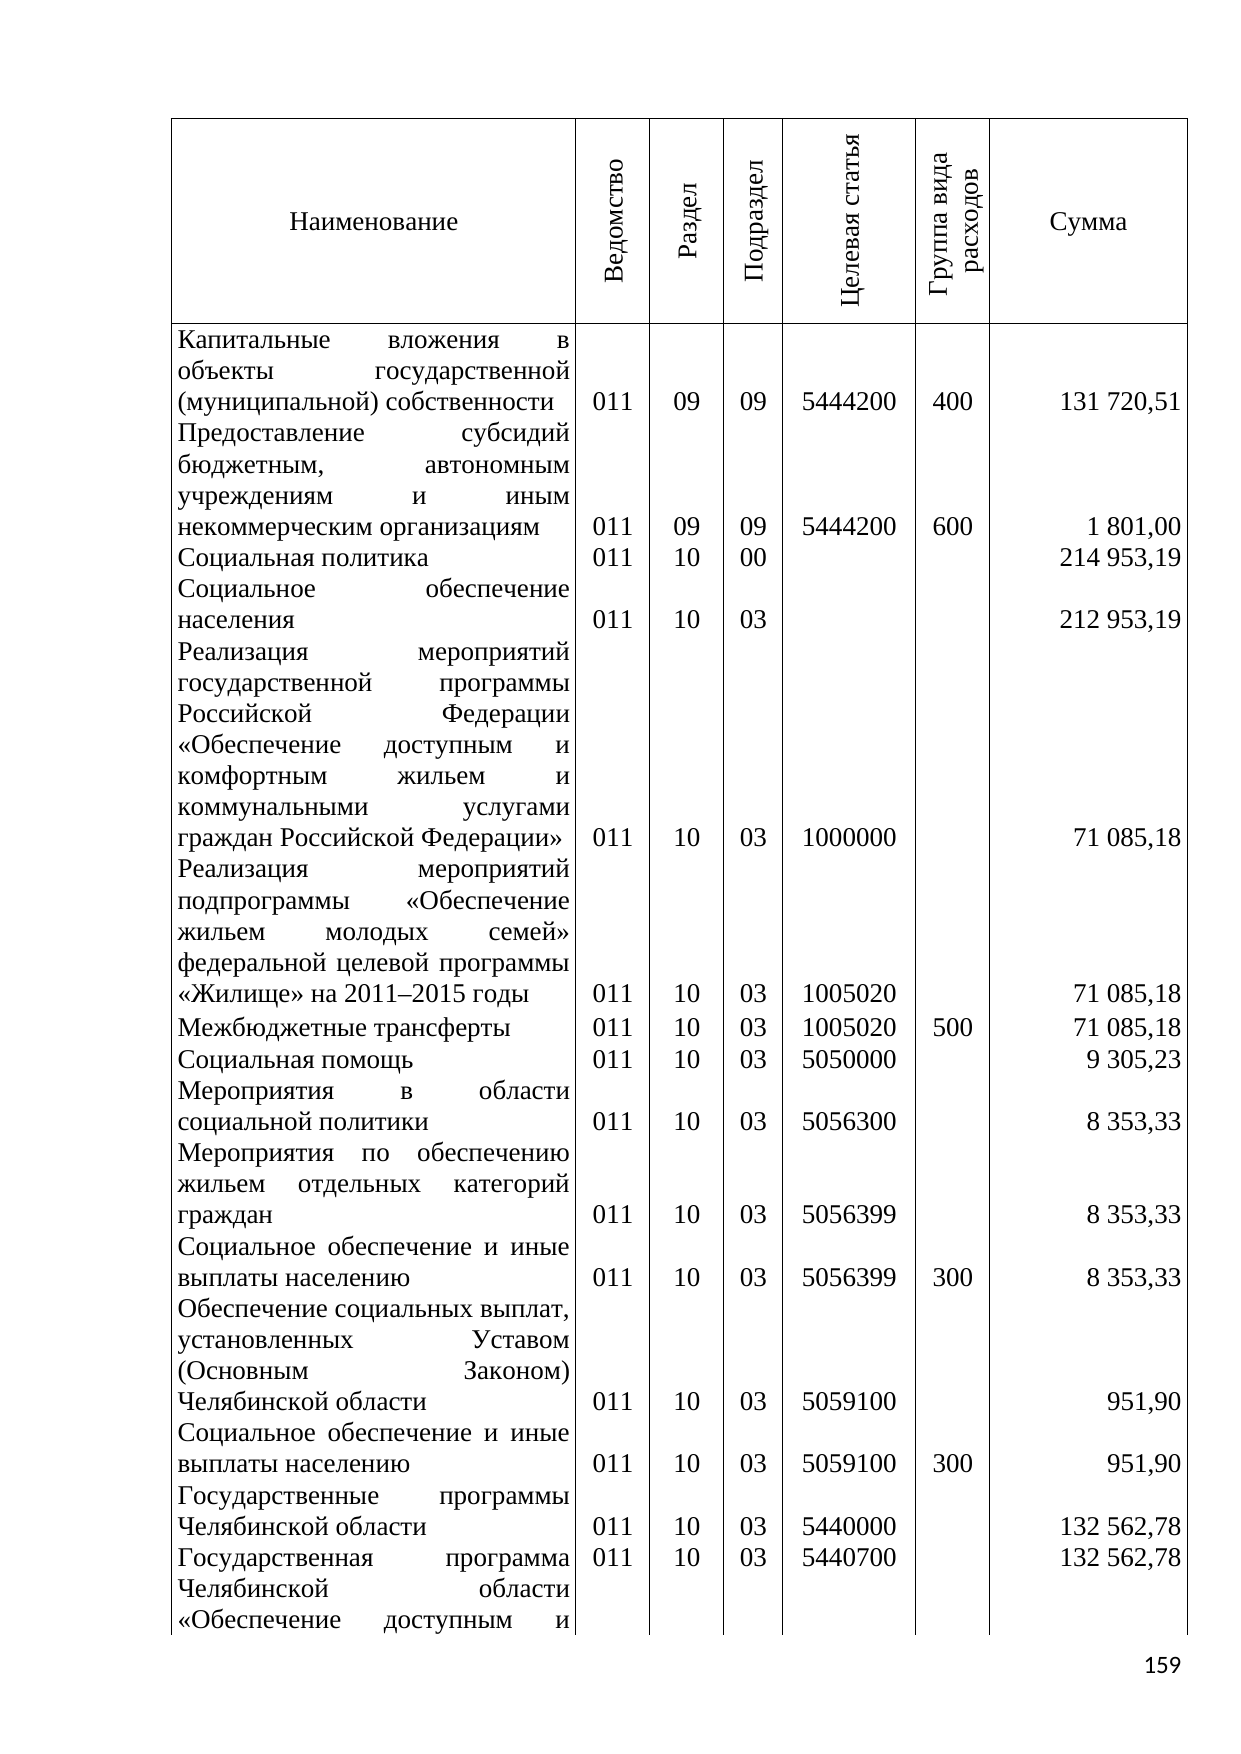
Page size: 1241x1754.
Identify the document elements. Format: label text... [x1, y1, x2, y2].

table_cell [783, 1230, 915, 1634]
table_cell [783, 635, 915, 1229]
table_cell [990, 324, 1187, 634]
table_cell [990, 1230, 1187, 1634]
table_header Группа вида расходов [916, 119, 989, 323]
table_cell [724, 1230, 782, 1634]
table_header Целевая статья [783, 119, 915, 323]
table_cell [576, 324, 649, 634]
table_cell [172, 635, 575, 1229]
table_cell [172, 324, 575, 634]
table_header Сумма [990, 119, 1187, 323]
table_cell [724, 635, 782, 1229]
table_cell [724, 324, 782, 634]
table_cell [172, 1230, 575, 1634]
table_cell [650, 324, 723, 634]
table_header Наименование [172, 119, 575, 323]
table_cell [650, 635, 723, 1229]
table_header Ведомство [576, 119, 649, 323]
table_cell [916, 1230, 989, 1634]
table_header Подраздел [724, 119, 782, 323]
table_header Раздел [650, 119, 723, 323]
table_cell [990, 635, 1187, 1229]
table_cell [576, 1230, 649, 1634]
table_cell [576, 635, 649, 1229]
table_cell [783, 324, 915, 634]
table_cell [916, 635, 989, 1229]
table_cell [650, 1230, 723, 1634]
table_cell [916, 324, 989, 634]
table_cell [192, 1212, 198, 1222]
